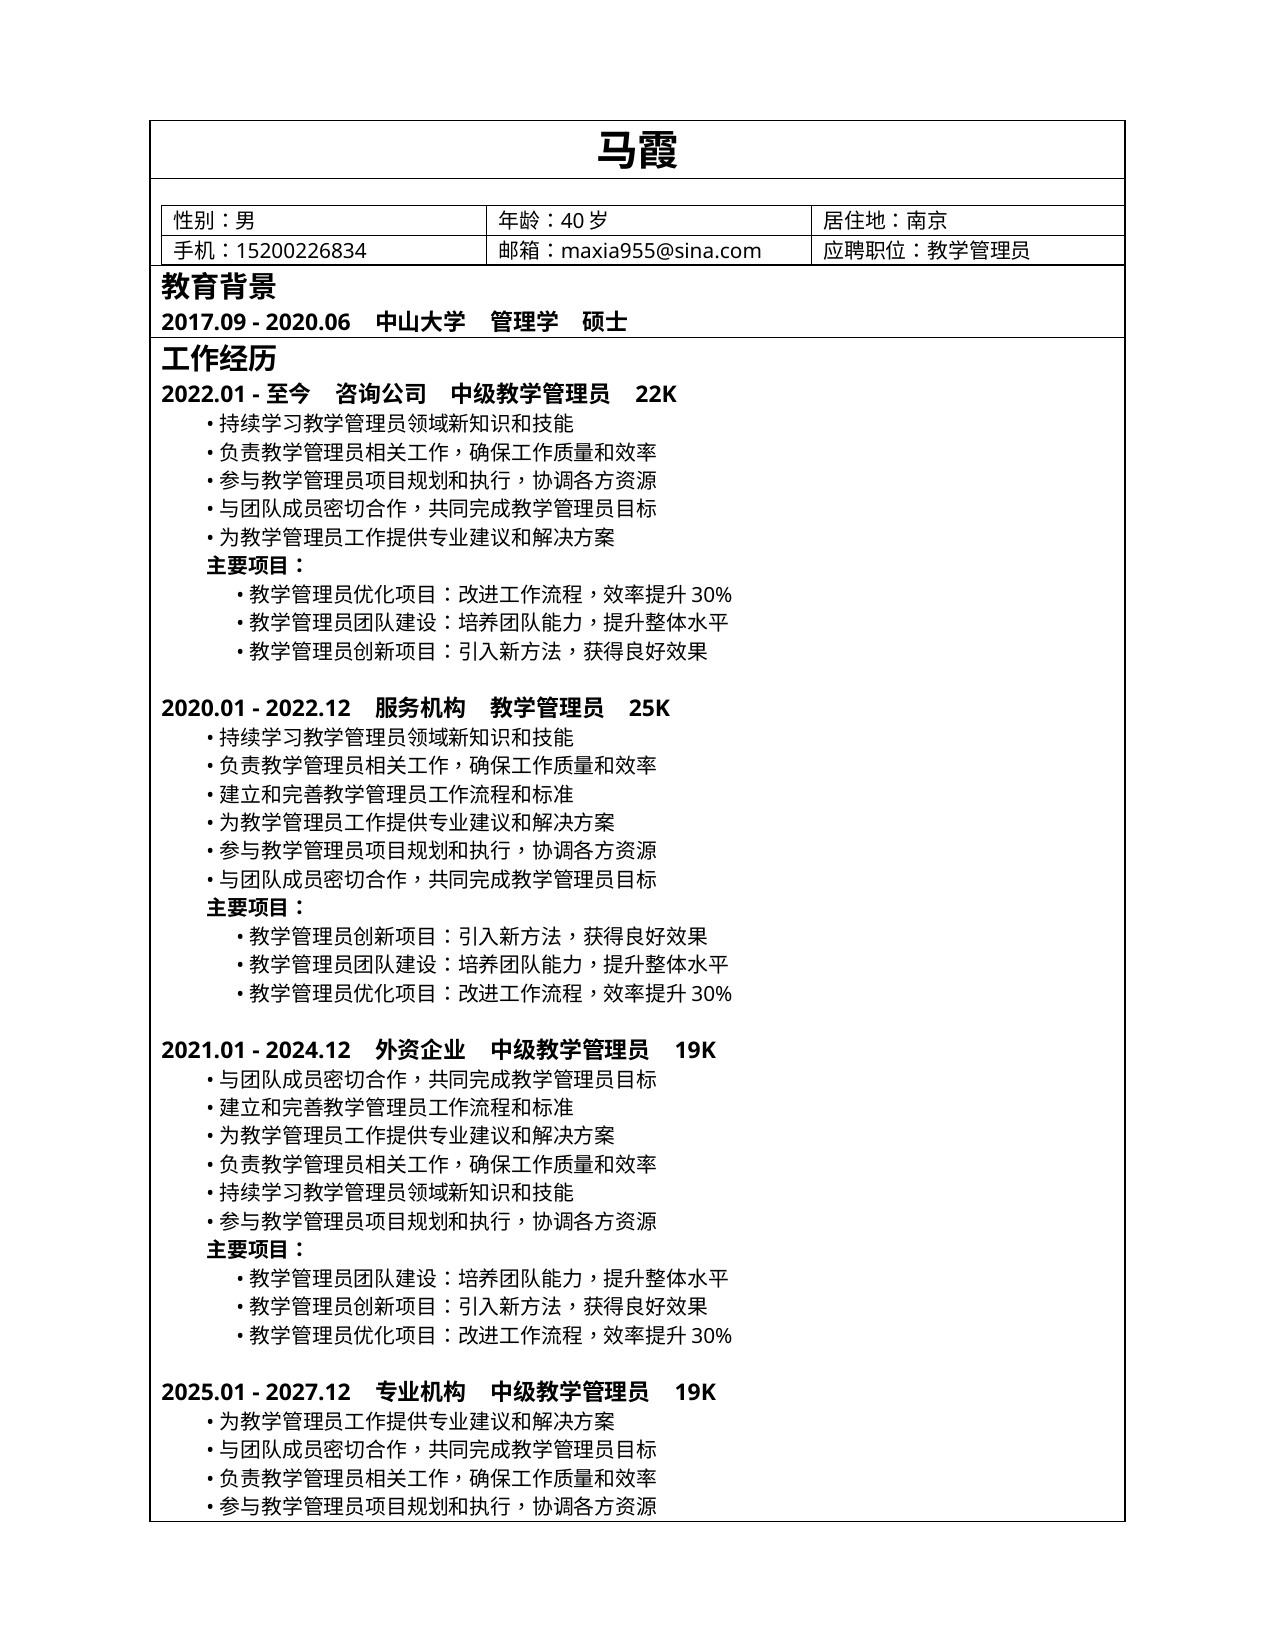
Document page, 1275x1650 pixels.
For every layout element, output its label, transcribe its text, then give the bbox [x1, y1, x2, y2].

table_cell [151, 338, 1124, 1521]
table_cell 教育背景 2017.09 - 2020.06 中山大学 管理学 硕士 [151, 266, 1124, 337]
table_cell [151, 179, 1124, 265]
table_header 马霞 [151, 121, 1124, 178]
